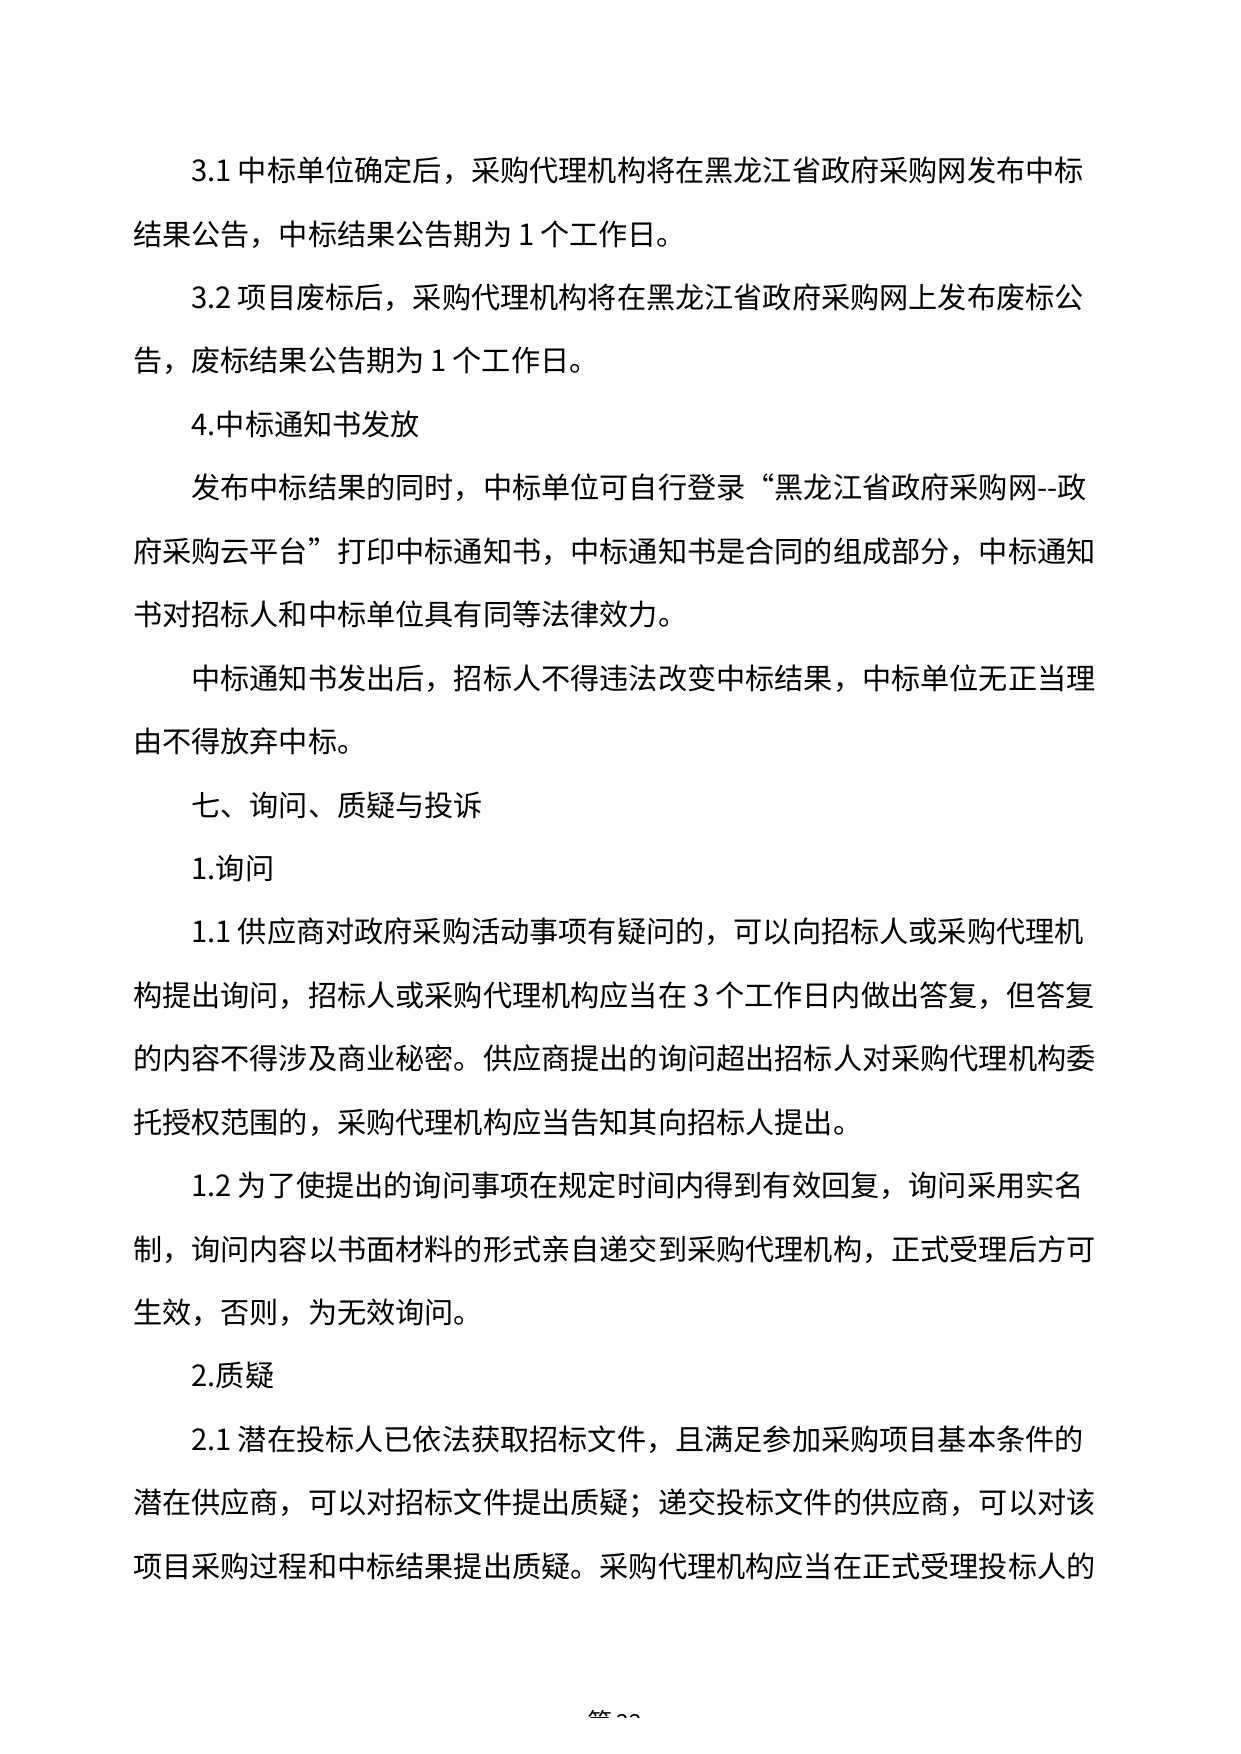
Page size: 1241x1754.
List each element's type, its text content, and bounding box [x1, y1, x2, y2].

text 3.1中标单位确定后，采购代理机构将在黑龙江省政府采购网发布中标结果公告，中标结果公告期为1个工作日。 [133, 148, 1107, 253]
text 2.质疑 [133, 1353, 1107, 1395]
text 3.2项目废标后，采购代理机构将在黑龙江省政府采购网上发布废标公告，废标结果公告期为1个工作日。 [133, 274, 1107, 380]
text 发布中标结果的同时，中标单位可自行登录“黑龙江省政府采购网--政府采购云平台”打印中标通知书，中标通知书是合同的组成部分，中标通知书对招标人和中标单位具有同等法律效力。 [133, 465, 1107, 634]
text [133, 1416, 1107, 1586]
text 1.询问 [133, 846, 1107, 888]
text 七、询问、质疑与投诉 [133, 782, 1107, 824]
text 4.中标通知书发放 [133, 401, 1107, 444]
text 1.1供应商对政府采购活动事项有疑问的，可以向招标人或采购代理机构提出询问，招标人或采购代理机构应当在3个工作日内做出答复，但答复的内容不得涉及商业秘密。供应商提出的询问超出招标人对采购代理机构委托授权范围的，采购代理机构应当告知其向招标人提出。 [133, 909, 1107, 1142]
text 中标通知书发出后，招标人不得违法改变中标结果，中标单位无正当理由不得放弃中标。 [133, 655, 1107, 761]
text 1.2为了使提出的询问事项在规定时间内得到有效回复，询问采用实名制，询问内容以书面材料的形式亲自递交到采购代理机构，正式受理后方可生效，否则，为无效询问。 [133, 1163, 1107, 1332]
